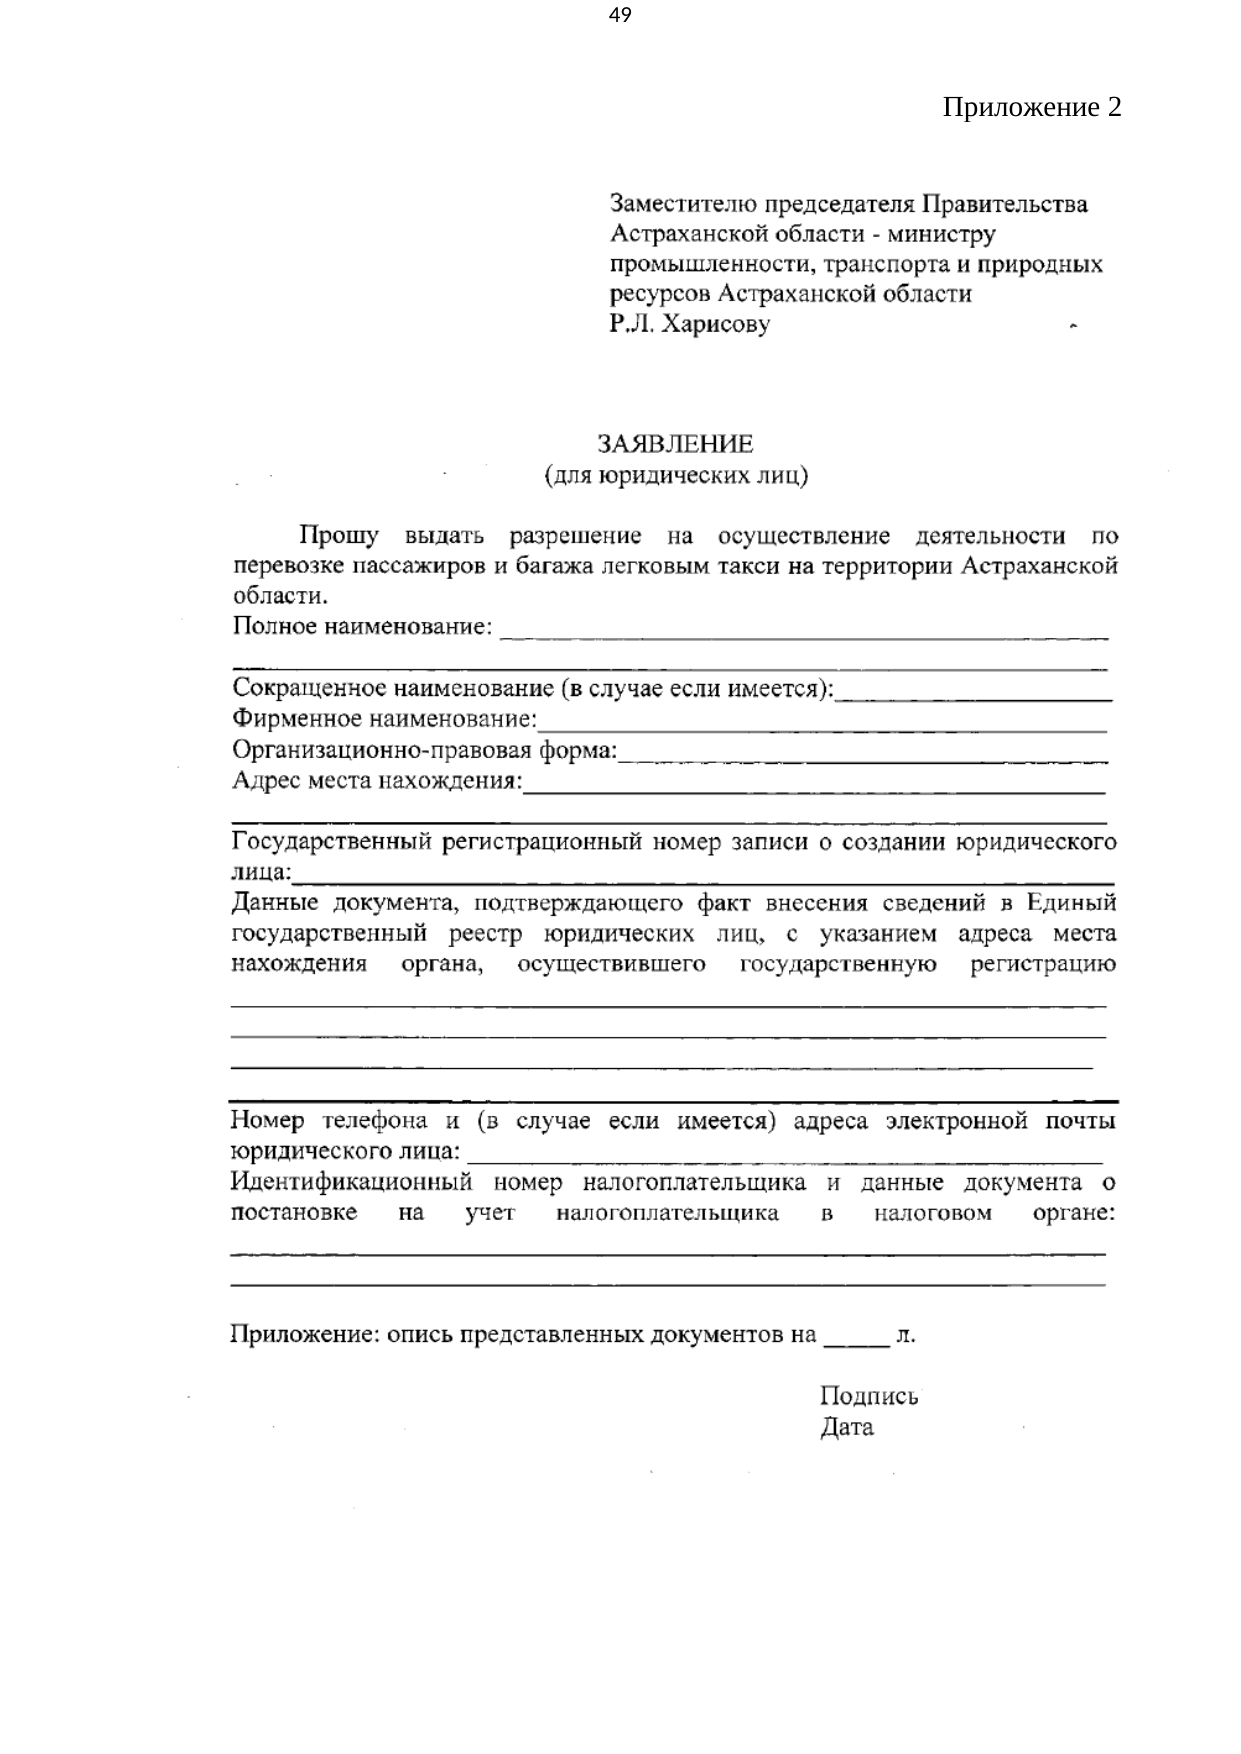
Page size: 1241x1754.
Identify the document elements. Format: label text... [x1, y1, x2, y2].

text Приложение 2 [118, 89, 1122, 122]
